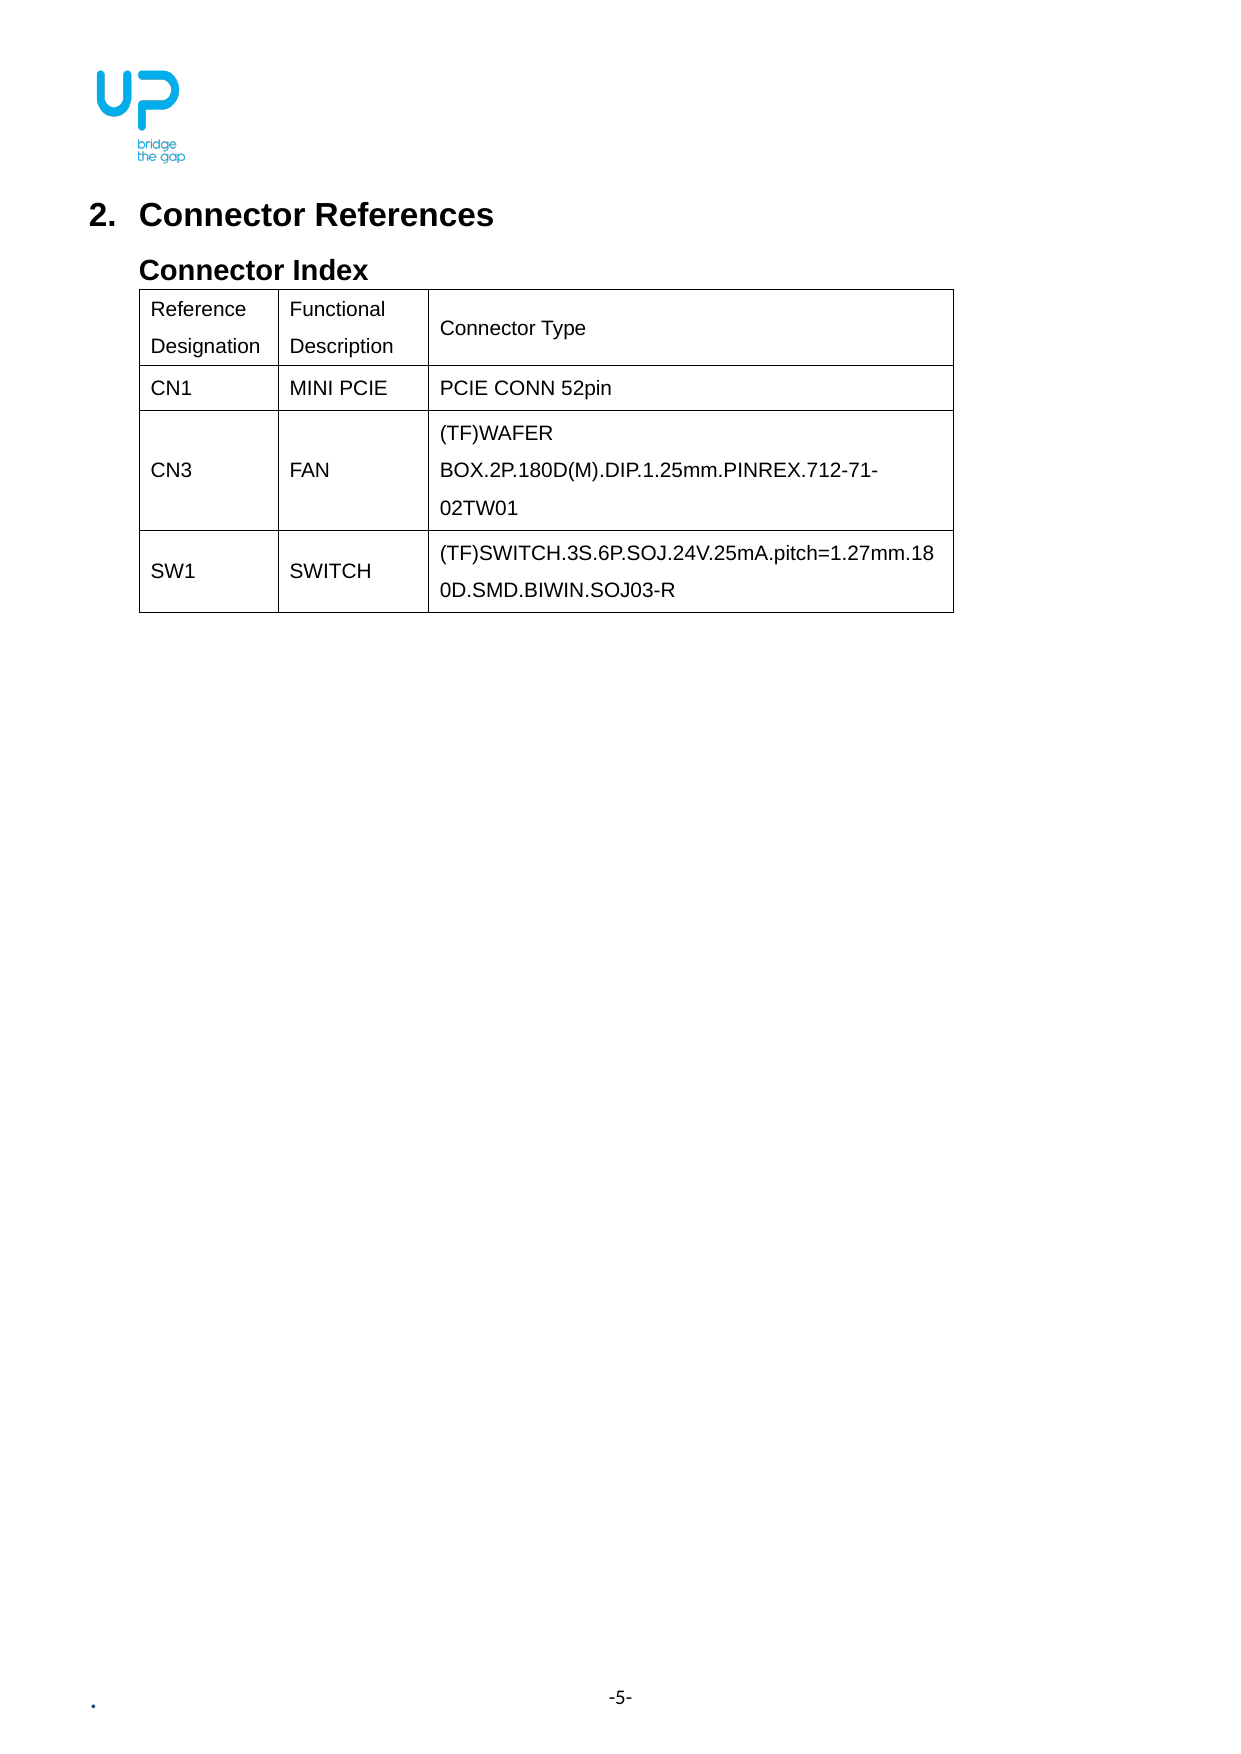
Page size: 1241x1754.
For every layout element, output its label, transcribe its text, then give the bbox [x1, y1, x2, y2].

table_cell CN3 [140, 411, 278, 529]
table_cell (TF)WAFER BOX.2P.180D(M).DIP.1.25mm.PINREX.712-71-02TW01 [429, 411, 953, 529]
table_cell PCIE CONN 52pin [429, 366, 953, 410]
table_cell SWITCH [279, 531, 428, 612]
table_header Functional Description [279, 290, 428, 365]
table_cell CN1 [140, 366, 278, 410]
table_cell SW1 [140, 531, 278, 612]
list Connector References Connector Index [89, 176, 1152, 289]
picture [88, 59, 199, 174]
table_header Reference Designation [140, 290, 278, 365]
table_cell (TF)SWITCH.3S.6P.SOJ.24V.25mA.pitch=1.27mm.180D.SMD.BIWIN.SOJ03-R [429, 531, 953, 612]
table_header Connector Type [429, 290, 953, 365]
table_cell FAN [279, 411, 428, 529]
table_cell MINI PCIE [279, 366, 428, 410]
